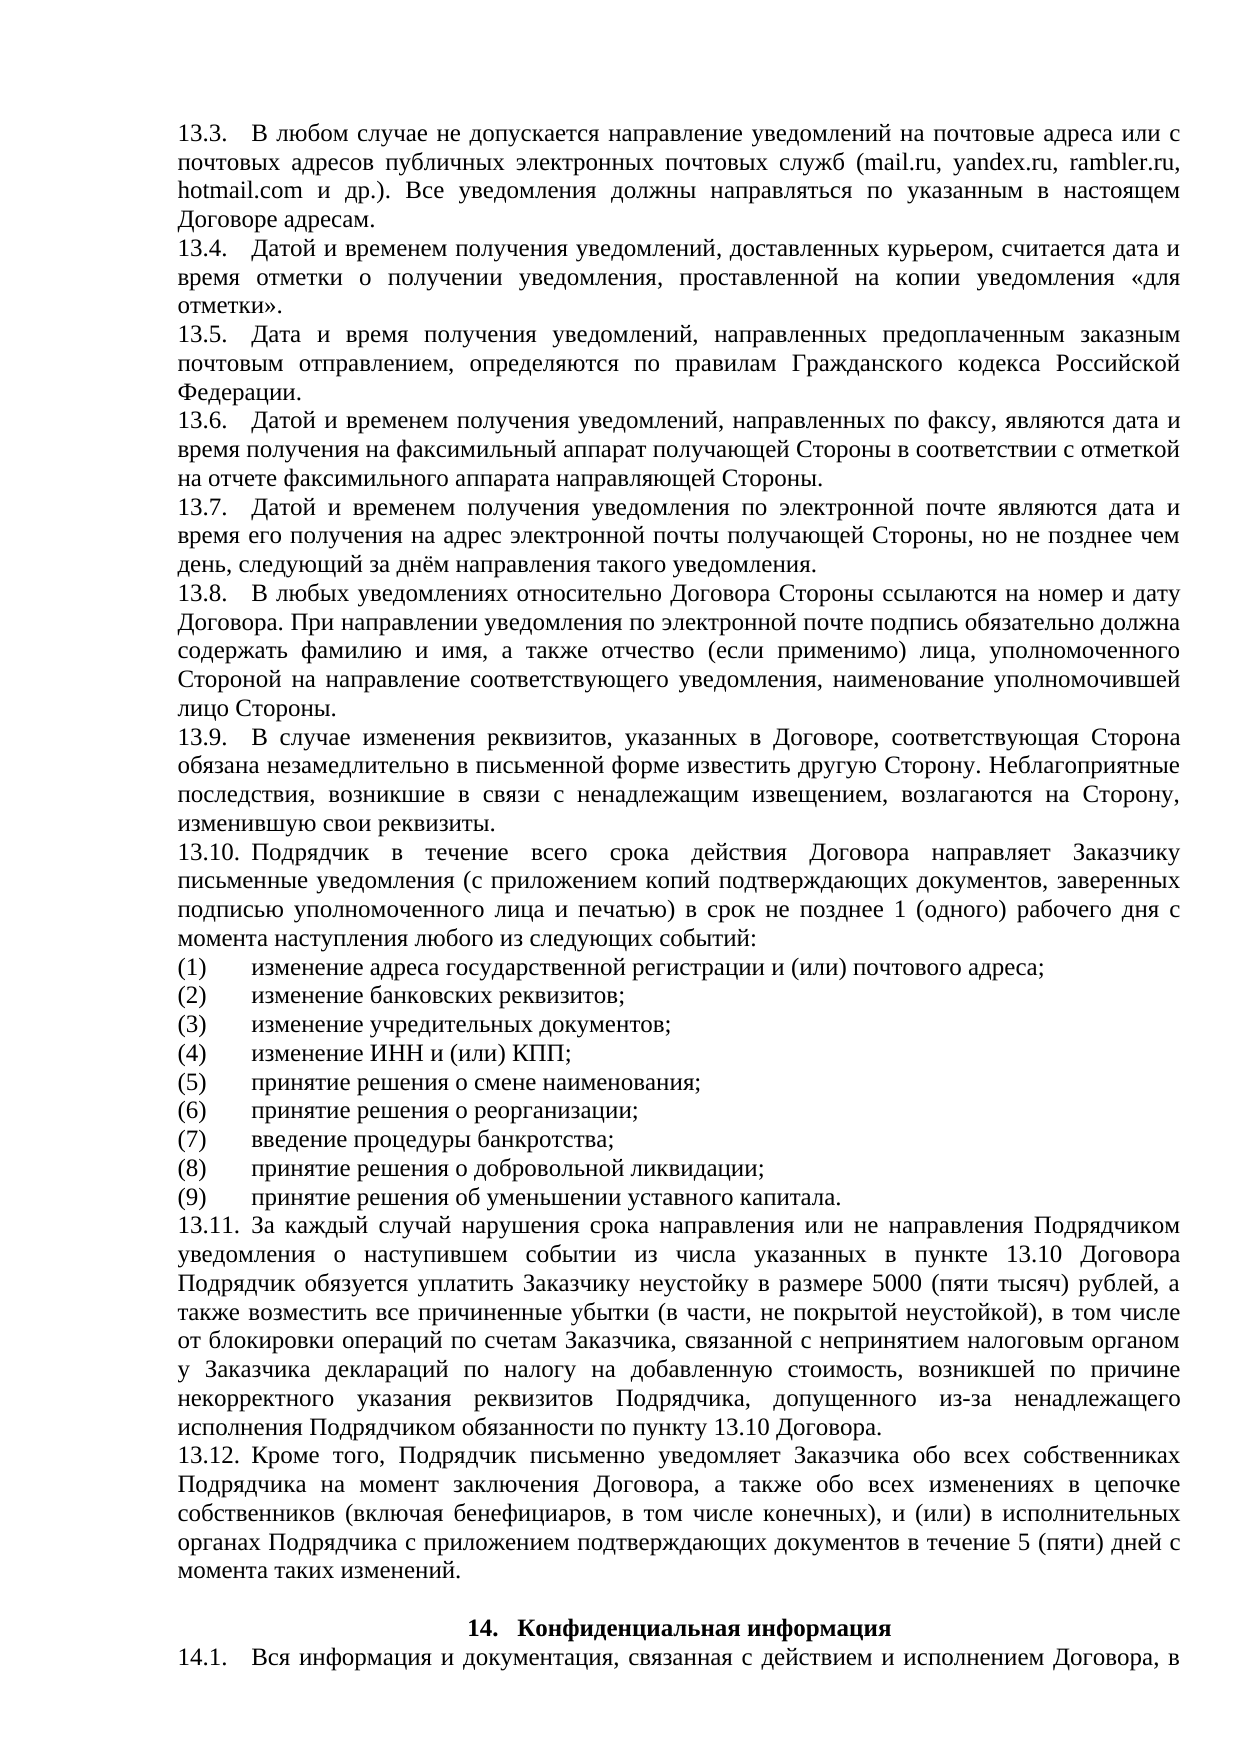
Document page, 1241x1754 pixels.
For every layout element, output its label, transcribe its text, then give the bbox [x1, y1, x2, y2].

list изменение учредительных документов; [177, 1009, 1181, 1038]
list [177, 1642, 1181, 1671]
list Конфиденциальная информация [177, 1613, 1181, 1642]
list 13.10. Подрядчик в течение всего срока действия Договора направляет Заказчику письменные уведомления (с приложением копий подтверждающих документов, заверенных подписью уполномоченного лица и печатью) в срок не позднее 1 (одного) рабочего дня с момента наступления любого из следующих событий: [177, 837, 1181, 952]
list 13.11. За каждый случай нарушения срока направления или не направления Подрядчиком уведомления о наступившем событии из числа указанных в пункте 13.10 Договора Подрядчик обязуется уплатить Заказчику неустойку в размере 5000 (пяти тысяч) рублей, а также возместить все причиненные убытки (в части, не покрытой неустойкой), в том числе от блокировки операций по счетам Заказчика, связанной с непринятием налоговым органом у Заказчика деклараций по налогу на добавленную стоимость, возникшей по причине некорректного указания реквизитов Подрядчика, допущенного из-за ненадлежащего исполнения Подрядчиком обязанности по пункту 13.10 Договора. [177, 1211, 1181, 1441]
list изменение банковских реквизитов; [177, 981, 1181, 1009]
list 13.12. Кроме того, Подрядчик письменно уведомляет Заказчика обо всех собственниках Подрядчика на момент заключения Договора, а также обо всех изменениях в цепочке собственников (включая бенефициаров, в том числе конечных), и (или) в исполнительных органах Подрядчика с приложением подтверждающих документов в течение 5 (пяти) дней с момента таких изменений. [177, 1441, 1181, 1584]
list изменение ИНН и (или) КПП; [177, 1038, 1181, 1067]
list 13.9. В случае изменения реквизитов, указанных в Договоре, соответствующая Сторона обязана незамедлительно в письменной форме известить другую Сторону. Неблагоприятные последствия, возникшие в связи с ненадлежащим извещением, возлагаются на Сторону, изменившую свои реквизиты. [177, 722, 1181, 837]
list 13.4. Датой и временем получения уведомлений, доставленных курьером, считается дата и время отметки о получении уведомления, проставленной на копии уведомления «для отметки». [177, 233, 1181, 319]
list 13.3. В любом случае не допускается направление уведомлений на почтовые адреса или с почтовых адресов публичных электронных почтовых служб (mail.ru, yandex.ru, rambler.ru, hotmail.com и др.). Все уведомления должны направляться по указанным в настоящем Договоре адресам. [177, 118, 1181, 233]
list принятие решения о смене наименования; [177, 1067, 1181, 1096]
list изменение адреса государственной регистрации и (или) почтового адреса; [177, 952, 1181, 981]
list принятие решения о реорганизации; [177, 1096, 1181, 1124]
list принятие решения об уменьшении уставного капитала. [177, 1182, 1181, 1211]
list 13.6. Датой и временем получения уведомлений, направленных по факсу, являются дата и время получения на факсимильный аппарат получающей Стороны в соответствии с отметкой на отчете факсимильного аппарата направляющей Стороны. [177, 406, 1181, 492]
list 13.7. Датой и временем получения уведомления по электронной почте являются дата и время его получения на адрес электронной почты получающей Стороны, но не позднее чем день, следующий за днём направления такого уведомления. [177, 492, 1181, 578]
list 13.8. В любых уведомлениях относительно Договора Стороны ссылаются на номер и дату Договора. При направлении уведомления по электронной почте подпись обязательно должна содержать фамилию и имя, а также отчество (если применимо) лица, уполномоченного Стороной на направление соответствующего уведомления, наименование уполномочившей лицо Стороны. [177, 578, 1181, 722]
list принятие решения о добровольной ликвидации; [177, 1153, 1181, 1182]
list введение процедуры банкротства; [177, 1124, 1181, 1153]
list 13.5. Дата и время получения уведомлений, направленных предоплаченным заказным почтовым отправлением, определяются по правилам Гражданского кодекса Российской Федерации. [177, 319, 1181, 406]
